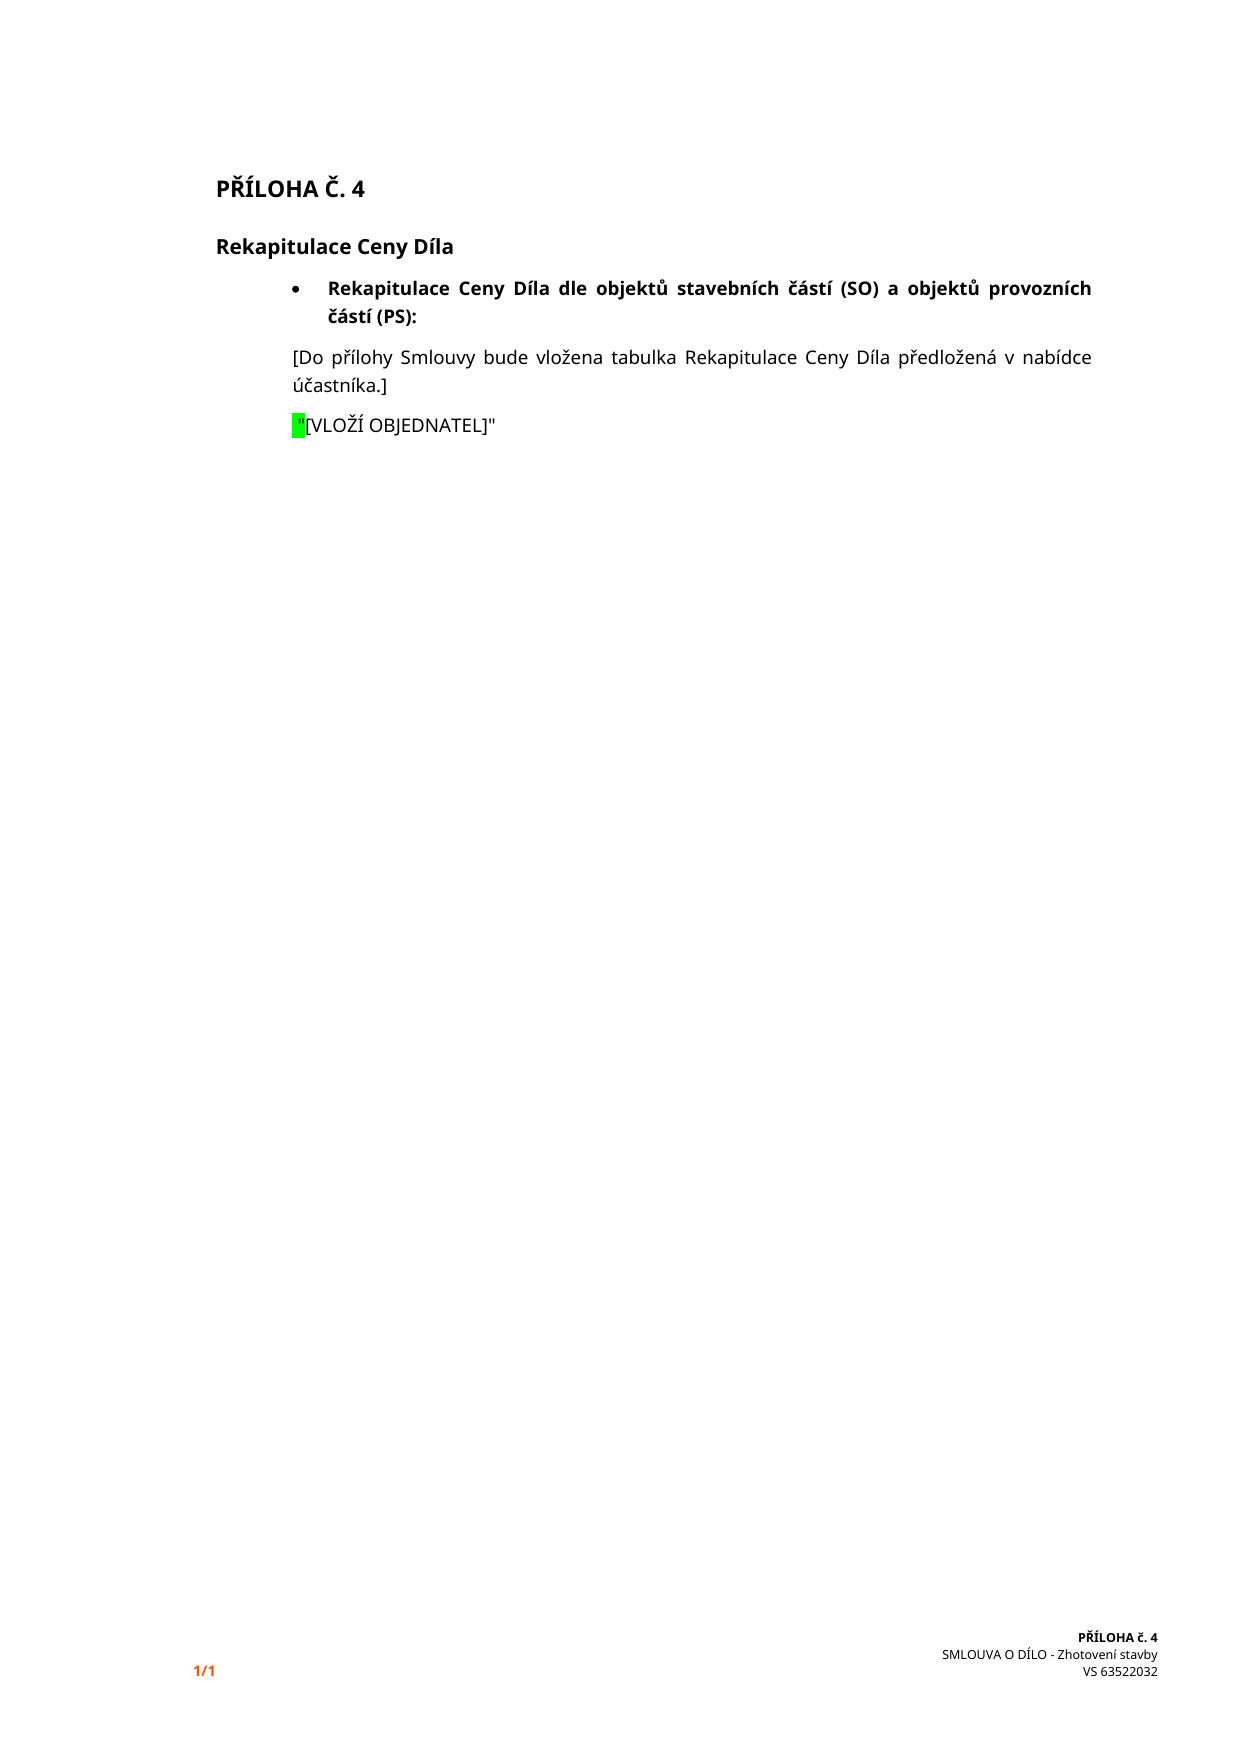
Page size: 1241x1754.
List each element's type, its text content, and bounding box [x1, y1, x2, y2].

text [Do přílohy Smlouvy bude vložena tabulka Rekapitulace Ceny Díla předložená v nabídce účastníka.] [257, 344, 1093, 398]
text Příloha č. 4 [216, 172, 1093, 204]
text Rekapitulace Ceny Díla [216, 232, 1093, 260]
text Rekapitulace Ceny Díla dle objektů stavebních částí (SO) a objektů provozních částí (PS): [292, 276, 1093, 329]
